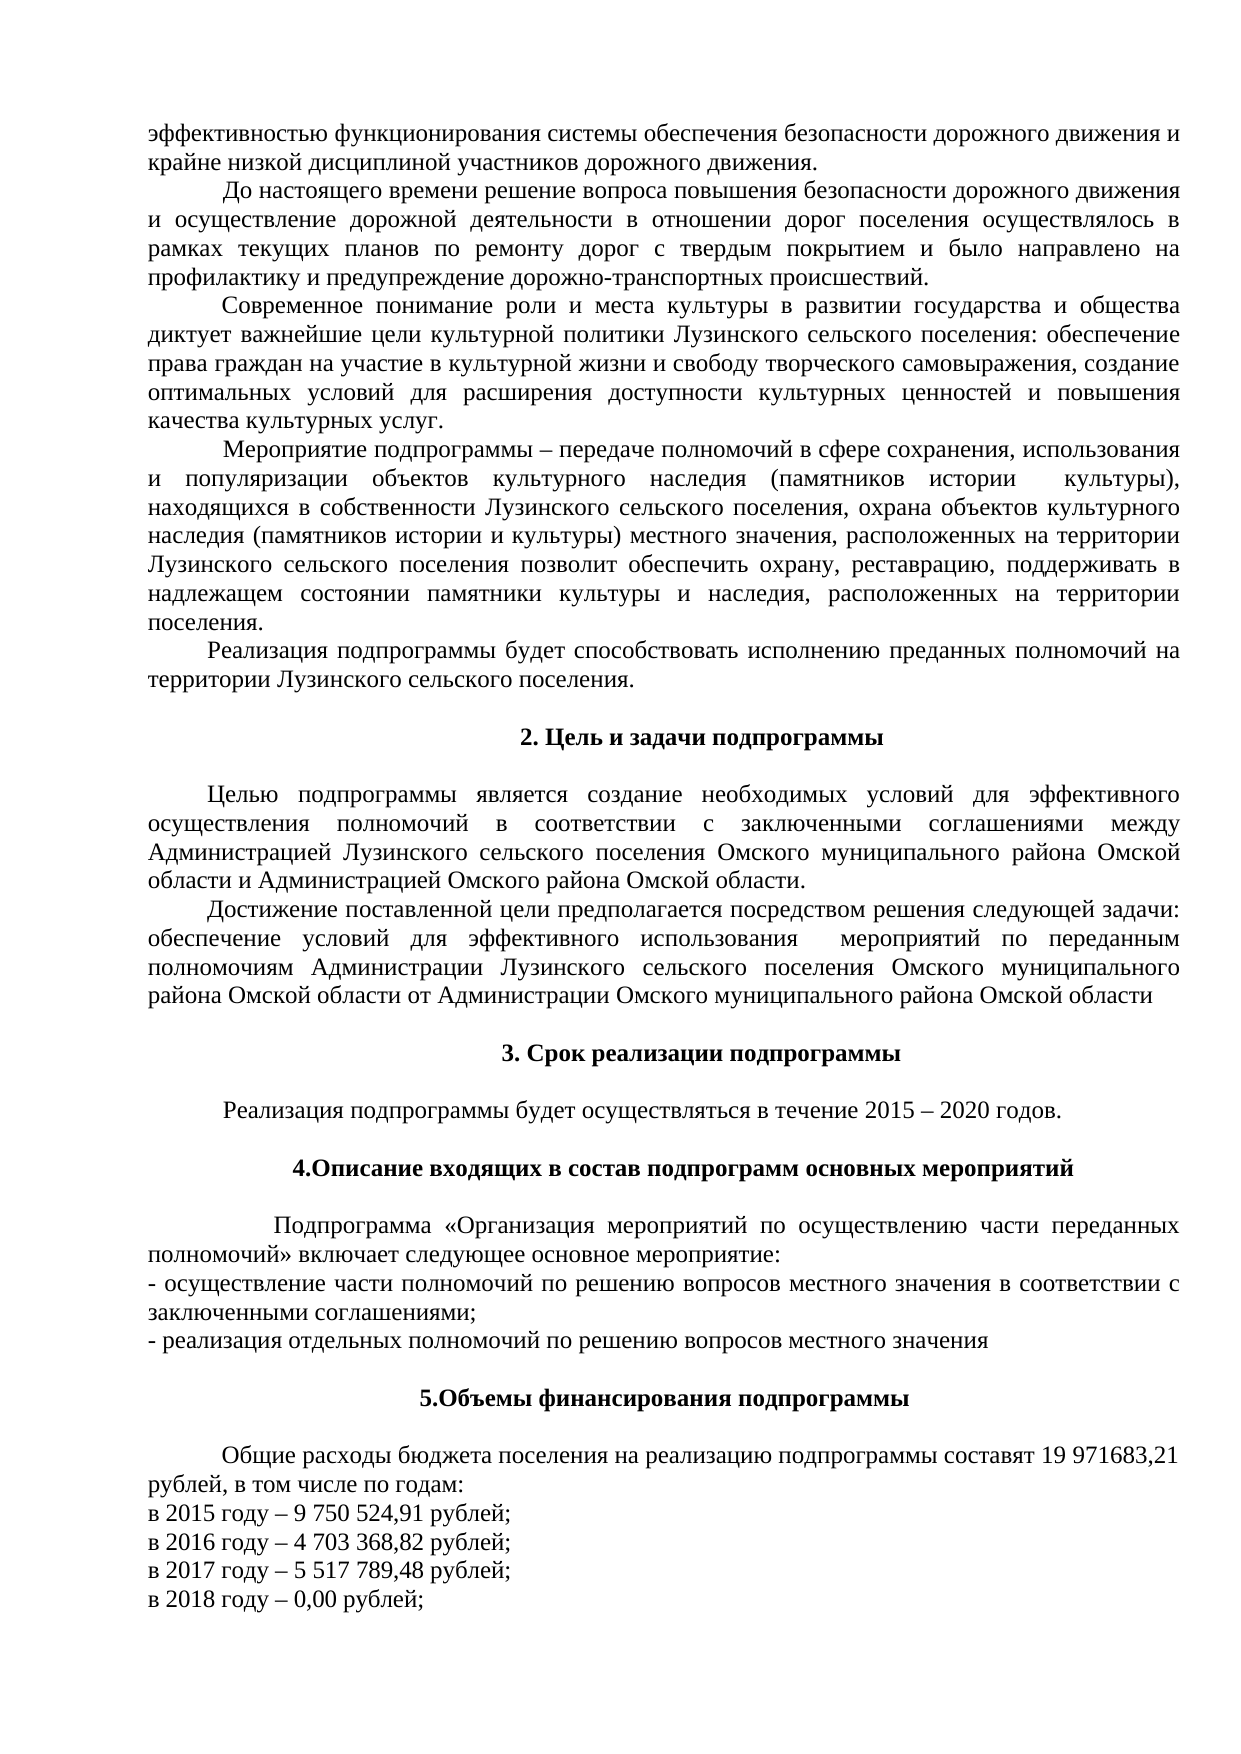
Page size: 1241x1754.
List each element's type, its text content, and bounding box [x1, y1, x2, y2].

text 5.Объемы финансирования подпрограммы [148, 1383, 1181, 1412]
text 3. Срок реализации подпрограммы [148, 1038, 1181, 1067]
text Мероприятие подпрограммы – передаче полномочий в сфере сохранения, использования и популяризации объектов культурного наследия (памятников истории культуры), находящихся в собственности Лузинского сельского поселения, охрана объектов культурного наследия (памятников истории и культуры) местного значения, расположенных на территории Лузинского сельского поселения позволит обеспечить охрану, реставрацию, поддерживать в надлежащем состоянии памятники культуры и наследия, расположенных на территории поселения. [148, 434, 1181, 636]
text Современное понимание роли и места культуры в развитии государства и общества диктует важнейшие цели культурной политики Лузинского сельского поселения: обеспечение права граждан на участие в культурной жизни и свободу творческого самовыражения, создание оптимальных условий для расширения доступности культурных ценностей и повышения качества культурных услуг. [148, 291, 1181, 434]
text в 2015 году – 9 750 524,91 рублей; [148, 1498, 1181, 1527]
text - реализация отдельных полномочий по решению вопросов местного значения [148, 1326, 1181, 1354]
text Целью подпрограммы является создание необходимых условий для эффективного осуществления полномочий в соответствии с заключенными соглашениями между Администрацией Лузинского сельского поселения Омского муниципального района Омской области и Администрацией Омского района Омской области. [148, 779, 1181, 894]
text Общие расходы бюджета поселения на реализацию подпрограммы составят 19 971683,21 рублей, в том числе по годам: [148, 1441, 1181, 1498]
text в 2016 году – 4 703 368,82 рублей; [148, 1527, 1181, 1556]
text Реализация подпрограммы будет осуществляться в течение 2015 – 2020 годов. [148, 1096, 1181, 1124]
text в 2017 году – 5 517 789,48 рублей; [148, 1556, 1181, 1584]
subtitle 2. Цель и задачи подпрограммы [148, 722, 1181, 751]
text До настоящего времени решение вопроса повышения безопасности дорожного движения и осуществление дорожной деятельности в отношении дорог поселения осуществлялось в рамках текущих планов по ремонту дорог с твердым покрытием и было направлено на профилактику и предупреждение дорожно-транспортных происшествий. [148, 176, 1181, 291]
text - осуществление части полномочий по решению вопросов местного значения в соответствии с заключенными соглашениями; [148, 1268, 1181, 1326]
text Подпрограмма «Организация мероприятий по осуществлению части переданных полномочий» включает следующее основное мероприятие: [148, 1211, 1181, 1268]
text Достижение поставленной цели предполагается посредством решения следующей задачи: обеспечение условий для эффективного использования мероприятий по переданным полномочиям Администрации Лузинского сельского поселения Омского муниципального района Омской области от Администрации Омского муниципального района Омской области [148, 894, 1181, 1009]
text в 2018 году – 0,00 рублей; [148, 1584, 1181, 1613]
text Реализация подпрограммы будет способствовать исполнению преданных полномочий на территории Лузинского сельского поселения. [148, 636, 1181, 693]
text 4.Описание входящих в состав подпрограмм основных мероприятий [185, 1153, 1181, 1182]
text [148, 118, 1181, 176]
